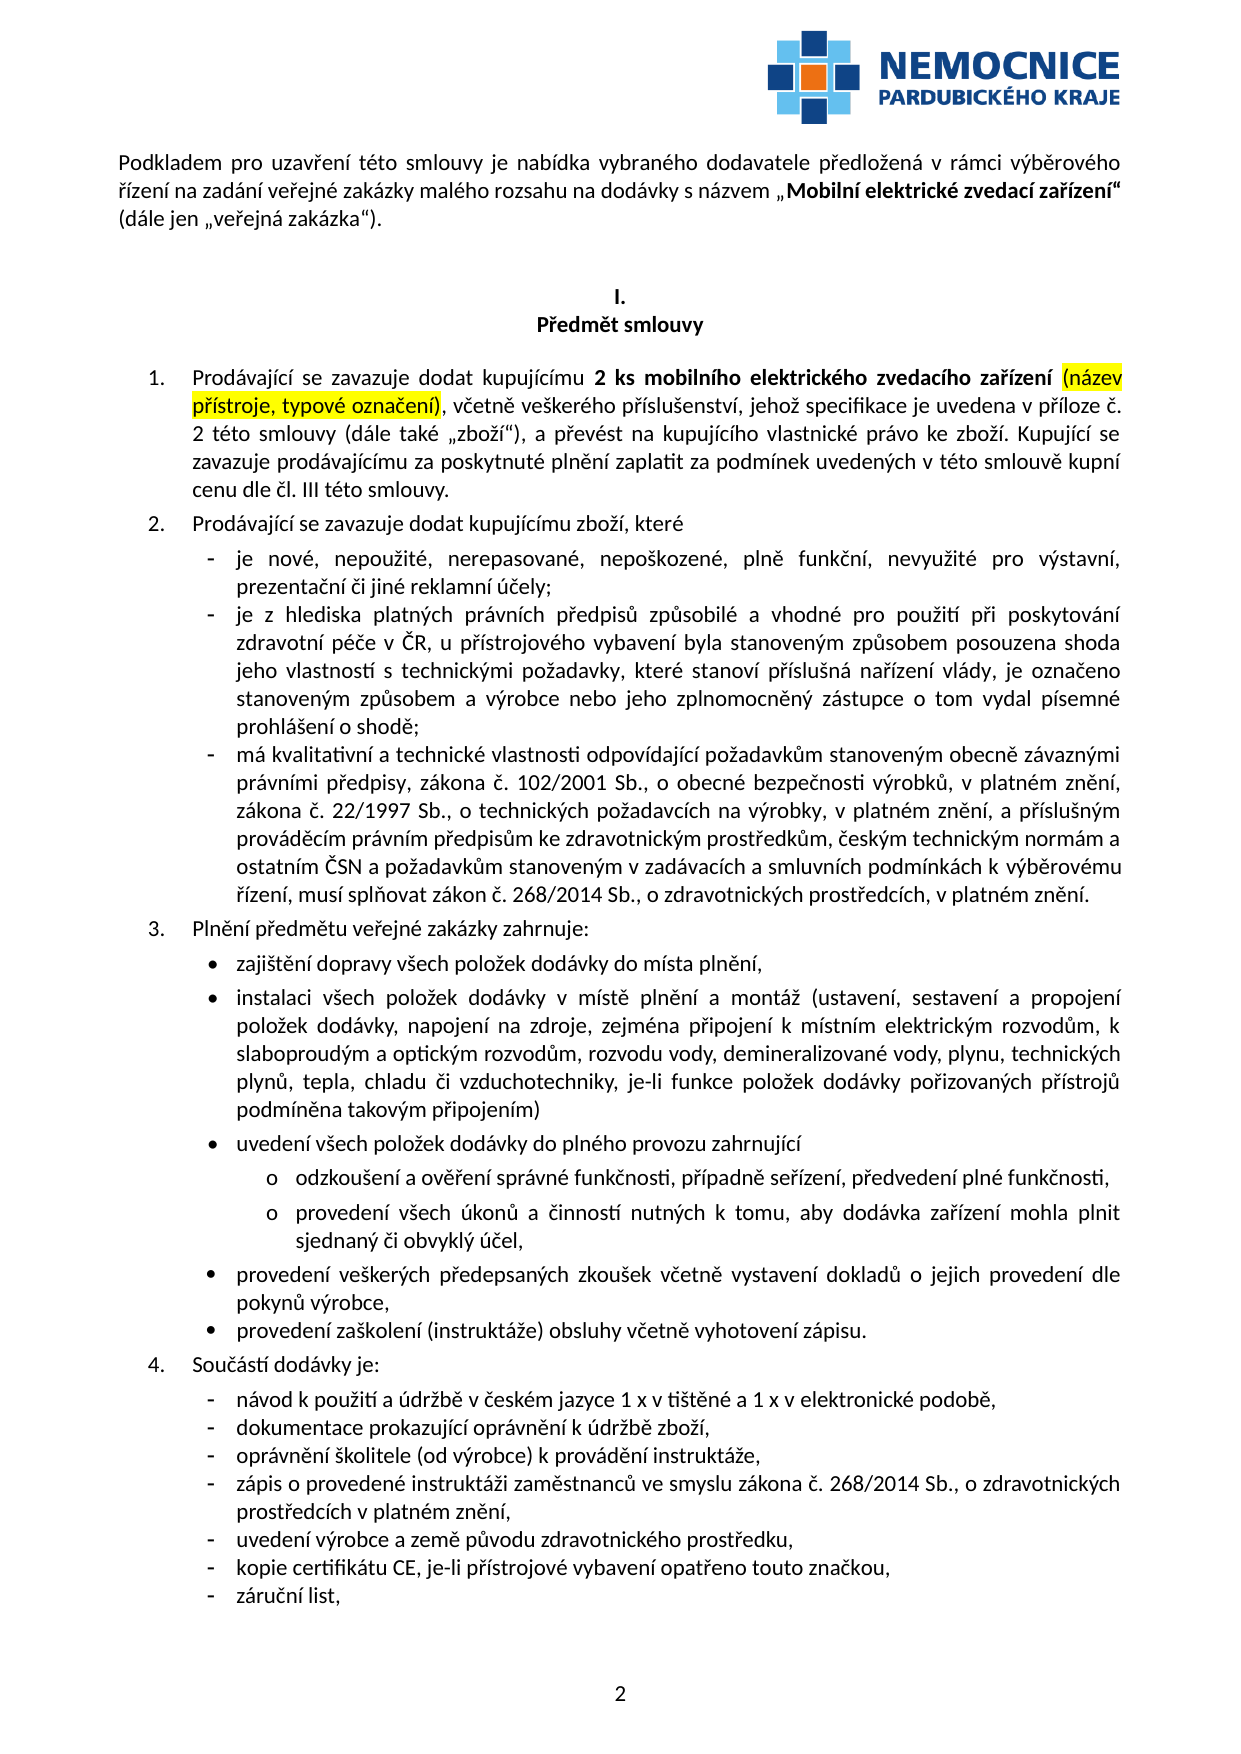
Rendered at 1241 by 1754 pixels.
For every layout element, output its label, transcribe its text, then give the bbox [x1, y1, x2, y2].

list je z hlediska platných právních předpisů způsobilé a vhodné pro použití při poskytování zdravotní péče v ČR, u přístrojového vybavení byla stanoveným způsobem posouzena shoda jeho vlastností s technickými požadavky, které stanoví příslušná nařízení vlády, je označeno stanoveným způsobem a výrobce nebo jeho zplnomocněný zástupce o tom vydal písemné prohlášení o shodě; [207, 600, 1122, 740]
list Prodávající se zavazuje dodat kupujícímu zboží, které [148, 509, 1122, 538]
list Plnění předmětu veřejné zakázky zahrnuje: [148, 914, 1122, 942]
list má kvalitativní a technické vlastnosti odpovídající požadavkům stanoveným obecně závaznými právními předpisy, zákona č. 102/2001 Sb., o obecné bezpečnosti výrobků, v platném znění, zákona č. 22/1997 Sb., o technických požadavcích na výrobky, v platném znění, a příslušným prováděcím právním předpisům ke zdravotnickým prostředkům, českým technickým normám a ostatním ČSN a požadavkům stanoveným v zadávacích a smluvních podmínkách k výběrovému řízení, musí splňovat zákon č. 268/2014 Sb., o zdravotnických prostředcích, v platném znění. [207, 740, 1122, 908]
text • zajištění dopravy všech položek dodávky do místa plnění, [118, 949, 1122, 977]
text o provedení všech úkonů a činností nutných k tomu, aby dodávka zařízení mohla plnit sjednaný či obvyklý účel, [266, 1198, 1122, 1254]
list záruční list, [207, 1581, 1122, 1609]
list je nové, nepoužité, nerepasované, nepoškozené, plně funkční, nevyužité pro výstavní, prezentační či jiné reklamní účely; [207, 544, 1122, 600]
text • instalaci všech položek dodávky v místě plnění a montáž (ustavení, sestavení a propojení položek dodávky, napojení na zdroje, zejména připojení k místním elektrickým rozvodům, k slaboproudým a optickým rozvodům, rozvodu vody, demineralizované vody, plynu, technických plynů, tepla, chladu či vzduchotechniky, je-li funkce položek dodávky pořizovaných přístrojů podmíněna takovým připojením) [207, 983, 1122, 1123]
list zápis o provedené instruktáži zaměstnanců ve smyslu zákona č. 268/2014 Sb., o zdravotnických prostředcích v platném znění, [207, 1469, 1122, 1525]
text o odzkoušení a ověření správné funkčnosti, případně seřízení, předvedení plné funkčnosti, [118, 1163, 1122, 1192]
text Předmět smlouvy [118, 310, 1122, 338]
list Součástí dodávky je: [148, 1350, 1122, 1378]
text Podkladem pro uzavření této smlouvy je nabídka vybraného dodavatele předložená v rámci výběrového řízení na zadání veřejné zakázky malého rozsahu na dodávky s názvem „Mobilní elektrické zvedací zařízení“ (dále jen „veřejná zakázka“). [118, 148, 1122, 232]
list uvedení výrobce a země původu zdravotnického prostředku, [207, 1525, 1122, 1553]
text • uvedení všech položek dodávky do plného provozu zahrnující [118, 1129, 1122, 1157]
list dokumentace prokazující oprávnění k údržbě zboží, [207, 1413, 1122, 1441]
list návod k použití a údržbě v českém jazyce 1 x v tištěné a 1 x v elektronické podobě, [207, 1385, 1122, 1413]
picture [766, 29, 1120, 125]
list provedení zaškolení (instruktáže) obsluhy včetně vyhotovení zápisu. [207, 1316, 1122, 1344]
text I. [118, 282, 1122, 310]
list Prodávající se zavazuje dodat kupujícímu 2 ks mobilního elektrického zvedacího zařízení (název přístroje, typové označení), včetně veškerého příslušenství, jehož specifikace je uvedena v příloze č. 2 této smlouvy (dále také „zboží“), a převést na kupujícího vlastnické právo ke zboží. Kupující se zavazuje prodávajícímu za poskytnuté plnění zaplatit za podmínek uvedených v této smlouvě kupní cenu dle čl. III této smlouvy. [148, 363, 1122, 503]
list kopie certifikátu CE, je-li přístrojové vybavení opatřeno touto značkou, [207, 1553, 1122, 1581]
list provedení veškerých předepsaných zkoušek včetně vystavení dokladů o jejich provedení dle pokynů výrobce, [207, 1260, 1122, 1316]
list oprávnění školitele (od výrobce) k provádění instruktáže, [207, 1441, 1122, 1469]
